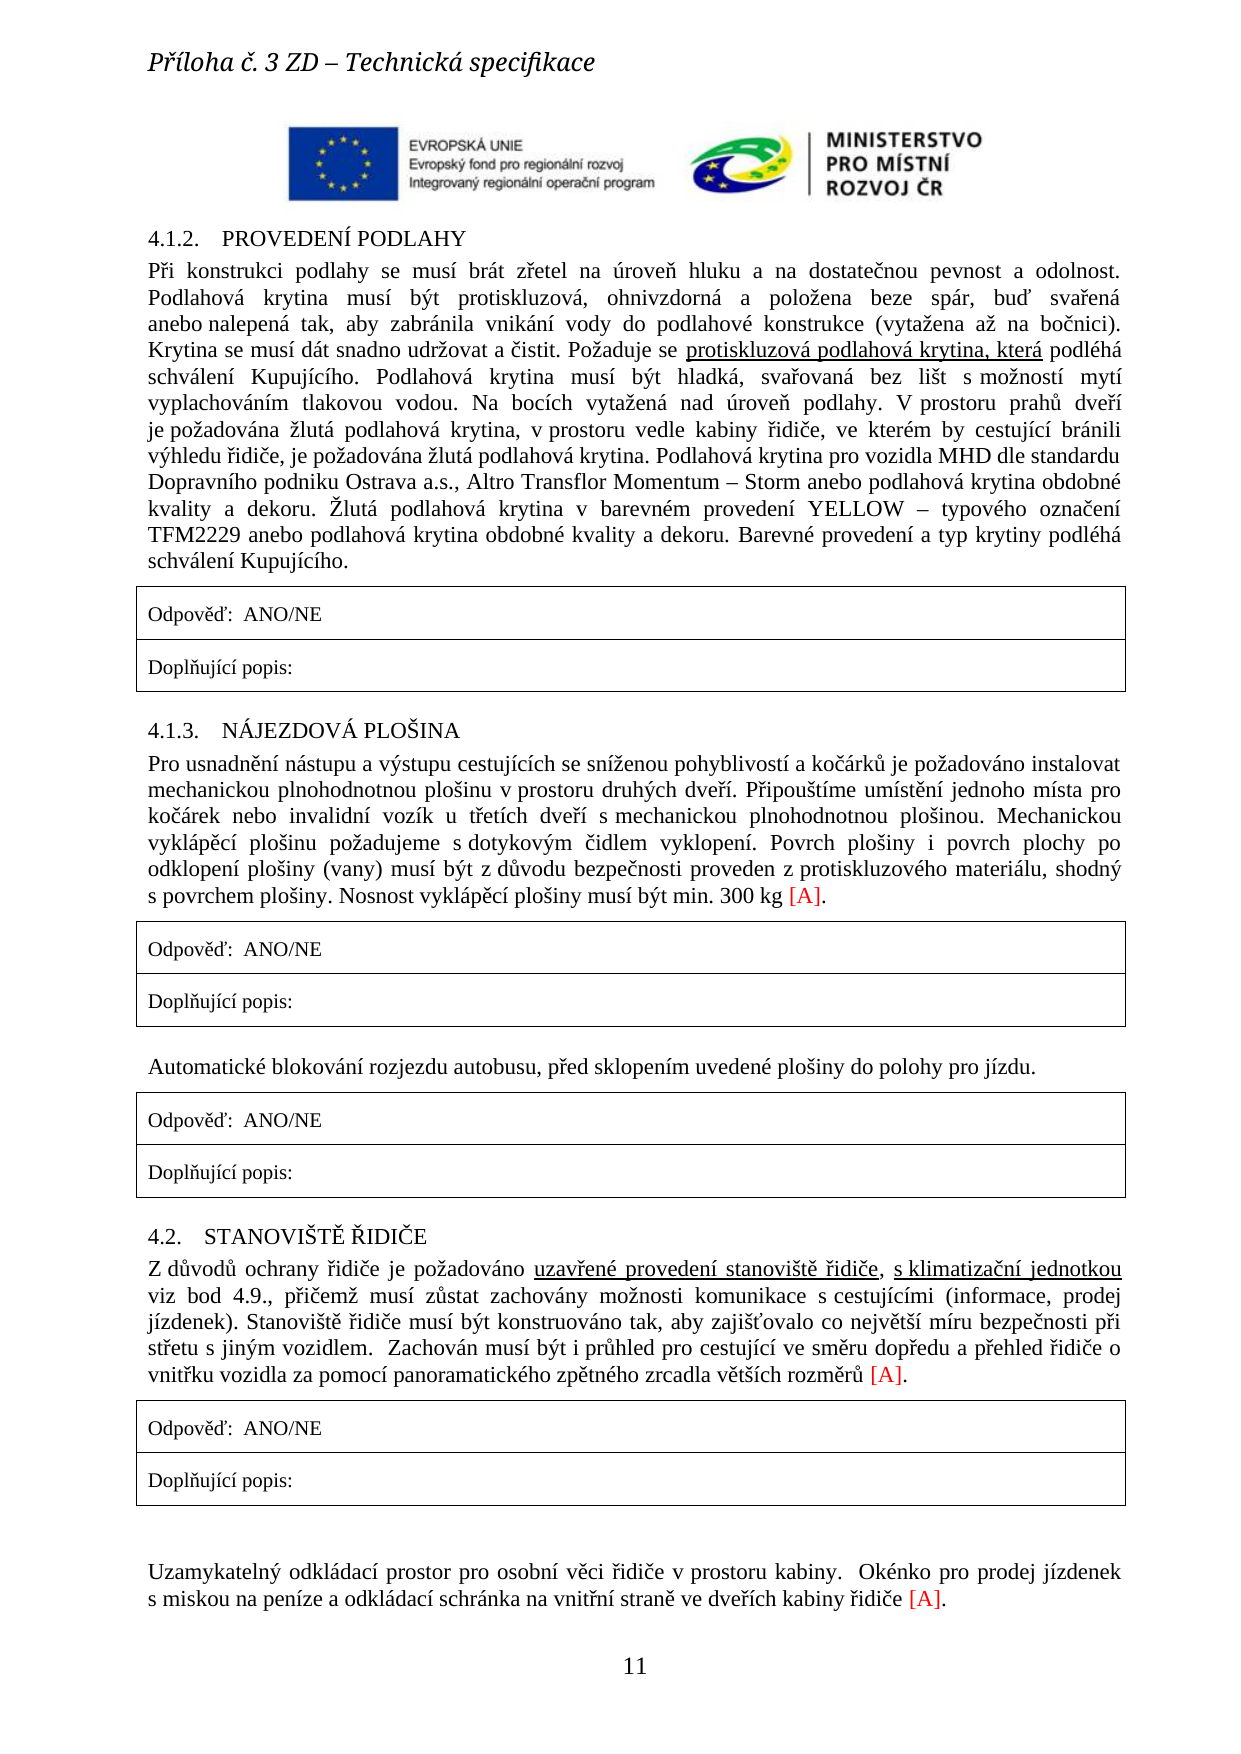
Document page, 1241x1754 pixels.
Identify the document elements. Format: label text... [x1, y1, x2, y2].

table_header Odpověď: ANO/NE [137, 1093, 1125, 1144]
table_cell Doplňující popis: [137, 974, 1125, 1026]
text Pro usnadnění nástupu a výstupu cestujících se sníženou pohyblivostí a kočárků je požadováno instalovat mechanickou plnohodnotnou plošinu v prostoru druhých dveří. Připouštíme umístění jednoho místa pro kočárek nebo invalidní vozík u třetích dveří s mechanickou plnohodnotnou plošinou. Mechanickou vyklápěcí plošinu požadujeme s dotykovým čidlem vyklopení. Povrch plošiny i povrch plochy po odklopení plošiny (vany) musí být z důvodu bezpečnosti proveden z protiskluzového materiálu, shodný s povrchem plošiny. Nosnost vyklápěcí plošiny musí být min. 300 kg [A]. [148, 750, 1122, 908]
subtitle Provedení podlahy [148, 225, 1122, 251]
table_header Odpověď: ANO/NE [137, 922, 1125, 973]
table_cell Doplňující popis: [137, 1145, 1125, 1197]
text Automatické blokování rozjezdu autobusu, před sklopením uvedené plošiny do polohy pro jízdu. [148, 1053, 1122, 1079]
subtitle Stanoviště řidiče [148, 1223, 1122, 1249]
text Při konstrukci podlahy se musí brát zřetel na úroveň hluku a na dostatečnou pevnost a odolnost. Podlahová krytina musí být protiskluzová, ohnivzdorná a položena beze spár, buď svařená anebo nalepená tak, aby zabránila vnikání vody do podlahové konstrukce (vytažena až na bočnici). Krytina se musí dát snadno udržovat a čistit. Požaduje se protiskluzová podlahová krytina, která podléhá schválení Kupujícího. Podlahová krytina musí být hladká, svařovaná bez lišt s možností mytí vyplachováním tlakovou vodou. Na bocích vytažená nad úroveň podlahy. V prostoru prahů dveří je požadována žlutá podlahová krytina, v prostoru vedle kabiny řidiče, ve kterém by cestující bránili výhledu řidiče, je požadována žlutá podlahová krytina. Podlahová krytina pro vozidla MHD dle standardu Dopravního podniku Ostrava a.s., Altro Transflor Momentum – Storm anebo podlahová krytina obdobné kvality a dekoru. Žlutá podlahová krytina v barevném provedení YELLOW – typového označení TFM2229 anebo podlahová krytina obdobné kvality a dekoru. Barevné provedení a typ krytiny podléhá schválení Kupujícího. [148, 257, 1122, 574]
table_cell Doplňující popis: [137, 1453, 1125, 1505]
text Z důvodů ochrany řidiče je požadováno uzavřené provedení stanoviště řidiče, s klimatizační jednotkou viz bod 4.9., přičemž musí zůstat zachovány možnosti komunikace s cestujícími (informace, prodej jízdenek). Stanoviště řidiče musí být konstruováno tak, aby zajišťovalo co největší míru bezpečnosti při střetu s jiným vozidlem. Zachován musí být i průhled pro cestující ve směru dopředu a přehled řidiče o vnitřku vozidla za pomocí panoramatického zpětného zrcadla větších rozměrů [A]. [148, 1255, 1122, 1387]
table_cell Doplňující popis: [137, 640, 1125, 691]
table_header Odpověď: ANO/NE [137, 587, 1125, 639]
table_header Odpověď: ANO/NE [137, 1401, 1125, 1452]
subtitle NÁJEZDOVÁ PLOŠINA [148, 717, 1122, 744]
picture [265, 102, 1005, 225]
text Uzamykatelný odkládací prostor pro osobní věci řidiče v prostoru kabiny. Okénko pro prodej jízdenek s miskou na peníze a odkládací schránka na vnitřní straně ve dveřích kabiny řidiče [A]. [148, 1558, 1122, 1611]
